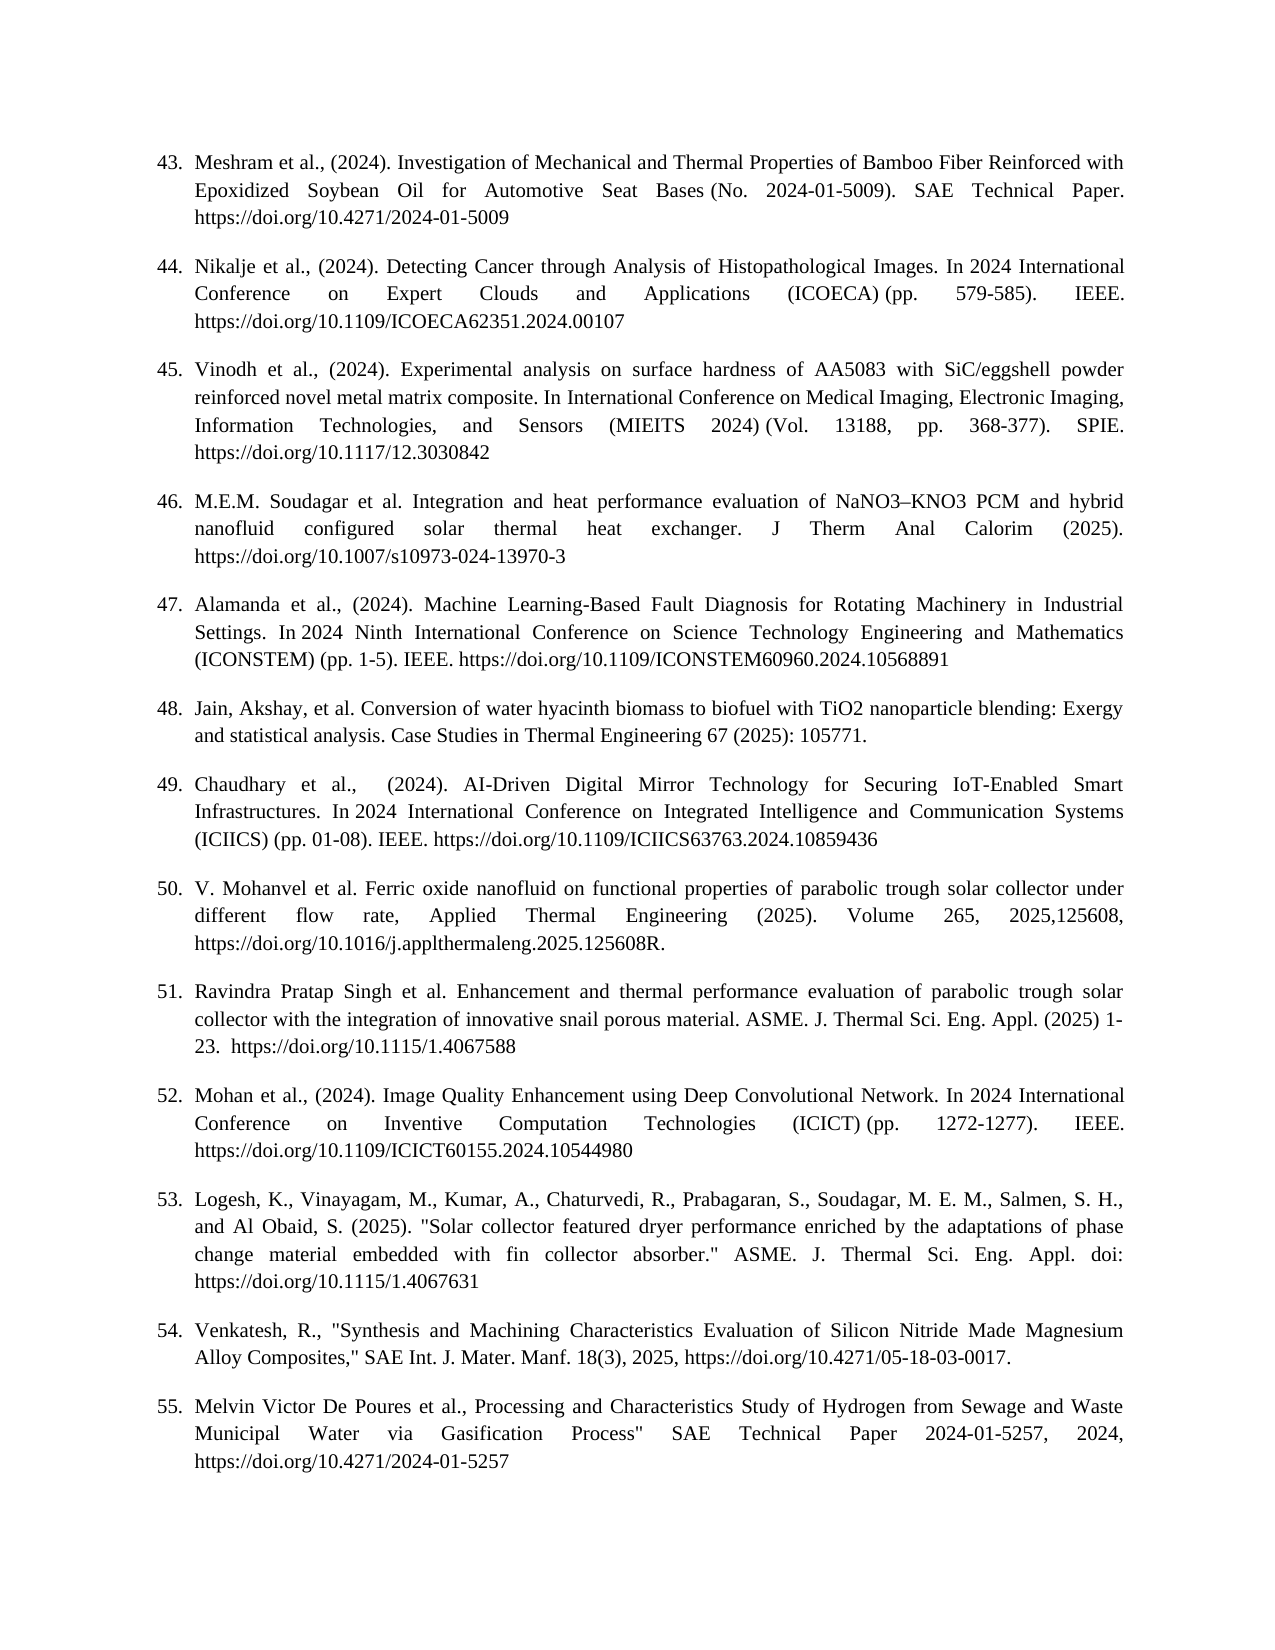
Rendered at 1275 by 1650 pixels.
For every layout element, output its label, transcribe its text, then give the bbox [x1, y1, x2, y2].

list Melvin Victor De Poures et al., Processing and Characteristics Study of Hydrogen from Sewage and Waste Municipal Water via Gasification Process" SAE Technical Paper 2024-01-5257, 2024, https://doi.org/10.4271/2024-01-5257 [157, 1394, 1125, 1473]
list Logesh, K., Vinayagam, M., Kumar, A., Chaturvedi, R., Prabagaran, S., Soudagar, M. E. M., Salmen, S. H., and Al Obaid, S. (2025). "Solar collector featured dryer performance enriched by the adaptations of phase change material embedded with fin collector absorber." ASME. J. Thermal Sci. Eng. Appl. doi: https://doi.org/10.1115/1.4067631 [157, 1186, 1125, 1293]
list Chaudhary et al., (2024). AI-Driven Digital Mirror Technology for Securing IoT-Enabled Smart Infrastructures. In 2024 International Conference on Integrated Intelligence and Communication Systems (ICIICS) (pp. 01-08). IEEE. https://doi.org/10.1109/ICIICS63763.2024.10859436 [157, 772, 1125, 851]
list V. Mohanvel et al. Ferric oxide nanofluid on functional properties of parabolic trough solar collector under different flow rate, Applied Thermal Engineering (2025). Volume 265, 2025,125608, https://doi.org/10.1016/j.applthermaleng.2025.125608R. [157, 876, 1125, 955]
list Mohan et al., (2024). Image Quality Enhancement using Deep Convolutional Network. In 2024 International Conference on Inventive Computation Technologies (ICICT) (pp. 1272-1277). IEEE. https://doi.org/10.1109/ICICT60155.2024.10544980 [157, 1083, 1125, 1162]
list Nikalje et al., (2024). Detecting Cancer through Analysis of Histopathological Images. In 2024 International Conference on Expert Clouds and Applications (ICOECA) (pp. 579-585). IEEE. https://doi.org/10.1109/ICOECA62351.2024.00107 [157, 254, 1125, 333]
list Vinodh et al., (2024). Experimental analysis on surface hardness of AA5083 with SiC/eggshell powder reinforced novel metal matrix composite. In International Conference on Medical Imaging, Electronic Imaging, Information Technologies, and Sensors (MIEITS 2024) (Vol. 13188, pp. 368-377). SPIE. https://doi.org/10.1117/12.3030842 [157, 357, 1125, 464]
list Venkatesh, R., "Synthesis and Machining Characteristics Evaluation of Silicon Nitride Made Magnesium Alloy Composites," SAE Int. J. Mater. Manf. 18(3), 2025, https://doi.org/10.4271/05-18-03-0017. [157, 1318, 1125, 1369]
list M.E.M. Soudagar et al. Integration and heat performance evaluation of NaNO3–KNO3 PCM and hybrid nanofluid configured solar thermal heat exchanger. J Therm Anal Calorim (2025). https://doi.org/10.1007/s10973-024-13970-3 [157, 488, 1125, 568]
list Jain, Akshay, et al. Conversion of water hyacinth biomass to biofuel with TiO2 nanoparticle blending: Exergy and statistical analysis. Case Studies in Thermal Engineering 67 (2025): 105771. [157, 696, 1125, 747]
list Ravindra Pratap Singh et al. Enhancement and thermal performance evaluation of parabolic trough solar collector with the integration of innovative snail porous material. ASME. J. Thermal Sci. Eng. Appl. (2025) 1-23. https://doi.org/10.1115/1.4067588 [157, 979, 1125, 1058]
list Meshram et al., (2024). Investigation of Mechanical and Thermal Properties of Bamboo Fiber Reinforced with Epoxidized Soybean Oil for Automotive Seat Bases (No. 2024-01-5009). SAE Technical Paper. https://doi.org/10.4271/2024-01-5009 [157, 150, 1125, 229]
list Alamanda et al., (2024). Machine Learning-Based Fault Diagnosis for Rotating Machinery in Industrial Settings. In 2024 Ninth International Conference on Science Technology Engineering and Mathematics (ICONSTEM) (pp. 1-5). IEEE. https://doi.org/10.1109/ICONSTEM60960.2024.10568891 [157, 592, 1125, 671]
